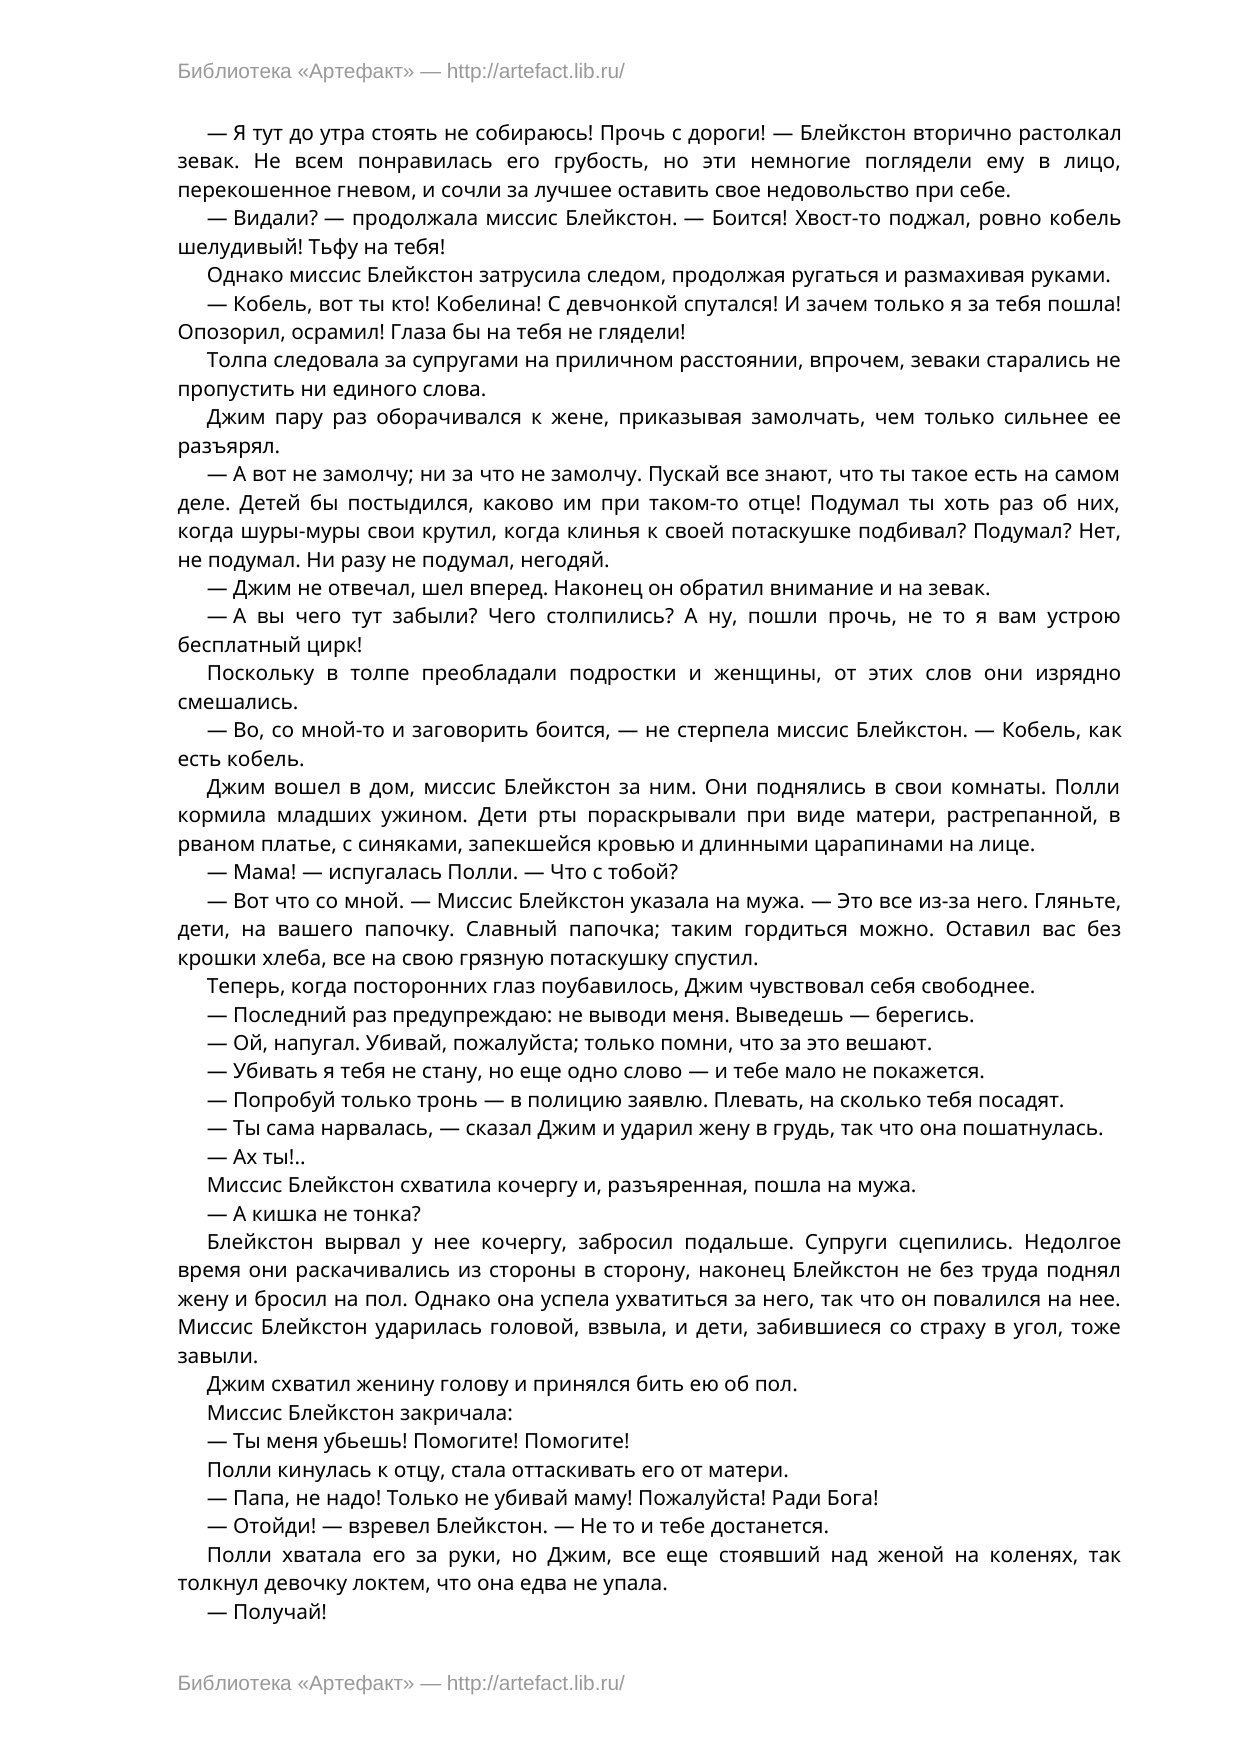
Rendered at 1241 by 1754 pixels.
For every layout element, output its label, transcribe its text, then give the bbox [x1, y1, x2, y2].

text — Попробуй только тронь — в полицию заявлю. Плевать, на сколько тебя посадят. [177, 1085, 1122, 1113]
text Полли кинулась к отцу, стала оттаскивать его от матери. [177, 1455, 1122, 1483]
text — Ты сама нарвалась, — сказал Джим и ударил жену в грудь, так что она пошатнулась. [177, 1113, 1122, 1142]
text — Кобель, вот ты кто! Кобелина! С девчонкой спутался! И зачем только я за тебя пошла! Опозорил, осрамил! Глаза бы на тебя не глядели! [177, 289, 1122, 346]
text — Джим не отвечал, шел вперед. Наконец он обратил внимание и на зевак. [177, 573, 1122, 602]
text — Мама! — испугалась Полли. — Что с тобой? [177, 857, 1122, 886]
text — Вот что со мной. — Миссис Блейкстон указала на мужа. — Это все из-за него. Гляньте, дети, на вашего папочку. Славный папочка; таким гордиться можно. Оставил вас без крошки хлеба, все на свою грязную потаскушку спустил. [177, 886, 1122, 971]
text Джим схватил женину голову и принялся бить ею об пол. [177, 1369, 1122, 1398]
text — Видали? — продолжала миссис Блейкстон. — Боится! Хвост-то поджал, ровно кобель шелудивый! Тьфу на тебя! [177, 203, 1122, 260]
text — Я тут до утра стоять не собираюсь! Прочь с дороги! — Блейкстон вторично растолкал зевак. Не всем понравилась его грубость, но эти немногие поглядели ему в лицо, перекошенное гневом, и сочли за лучшее оставить свое недовольство при себе. [177, 118, 1122, 203]
text — Ах ты!.. [177, 1142, 1122, 1170]
text Теперь, когда посторонних глаз поубавилось, Джим чувствовал себя свободнее. [177, 971, 1122, 1000]
text — А вот не замолчу; ни за что не замолчу. Пускай все знают, что ты такое есть на самом деле. Детей бы постыдился, каково им при таком-то отце! Подумал ты хоть раз об них, когда шуры-муры свои крутил, когда клинья к своей потаскушке подбивал? Подумал? Нет, не подумал. Ни разу не подумал, негодяй. [177, 459, 1122, 573]
text Толпа следовала за супругами на приличном расстоянии, впрочем, зеваки старались не пропустить ни единого слова. [177, 346, 1122, 402]
text Поскольку в толпе преобладали подростки и женщины, от этих слов они изрядно смешались. [177, 658, 1122, 715]
text — Во, со мной-то и заговорить боится, — не стерпела миссис Блейкстон. — Кобель, как есть кобель. [177, 715, 1122, 772]
text — Получай! [177, 1597, 1122, 1625]
text Джим пару раз оборачивался к жене, приказывая замолчать, чем только сильнее ее разъярял. [177, 402, 1122, 459]
text — Отойди! — взревел Блейкстон. — Не то и тебе достанется. [177, 1512, 1122, 1540]
text — А кишка не тонка? [177, 1199, 1122, 1227]
text — Ты меня убьешь! Помогите! Помогите! [177, 1426, 1122, 1455]
text Джим вошел в дом, миссис Блейкстон за ним. Они поднялись в свои комнаты. Полли кормила младших ужином. Дети рты пораскрывали при виде матери, растрепанной, в рваном платье, с синяками, запекшейся кровью и длинными царапинами на лице. [177, 772, 1122, 857]
text Полли хватала его за руки, но Джим, все еще стоявший над женой на коленях, так толкнул девочку локтем, что она едва не упала. [177, 1540, 1122, 1597]
text — Убивать я тебя не стану, но еще одно слово — и тебе мало не покажется. [177, 1057, 1122, 1085]
text Миссис Блейкстон закричала: [177, 1398, 1122, 1426]
text — Последний раз предупреждаю: не выводи меня. Выведешь — берегись. [177, 1000, 1122, 1028]
text — А вы чего тут забыли? Чего столпились? А ну, пошли прочь, не то я вам устрою бесплатный цирк! [177, 602, 1122, 658]
text Миссис Блейкстон схватила кочергу и, разъяренная, пошла на мужа. [177, 1170, 1122, 1199]
text Однако миссис Блейкстон затрусила следом, продолжая ругаться и размахивая руками. [177, 260, 1122, 289]
text — Папа, не надо! Только не убивай маму! Пожалуйста! Ради Бога! [177, 1483, 1122, 1512]
text Блейкстон вырвал у нее кочергу, забросил подальше. Супруги сцепились. Недолгое время они раскачивались из стороны в сторону, наконец Блейкстон не без труда поднял жену и бросил на пол. Однако она успела ухватиться за него, так что он повалился на нее. Миссис Блейкстон ударилась головой, взвыла, и дети, забившиеся со страху в угол, тоже завыли. [177, 1227, 1122, 1369]
text — Ой, напугал. Убивай, пожалуйста; только помни, что за это вешают. [177, 1028, 1122, 1057]
